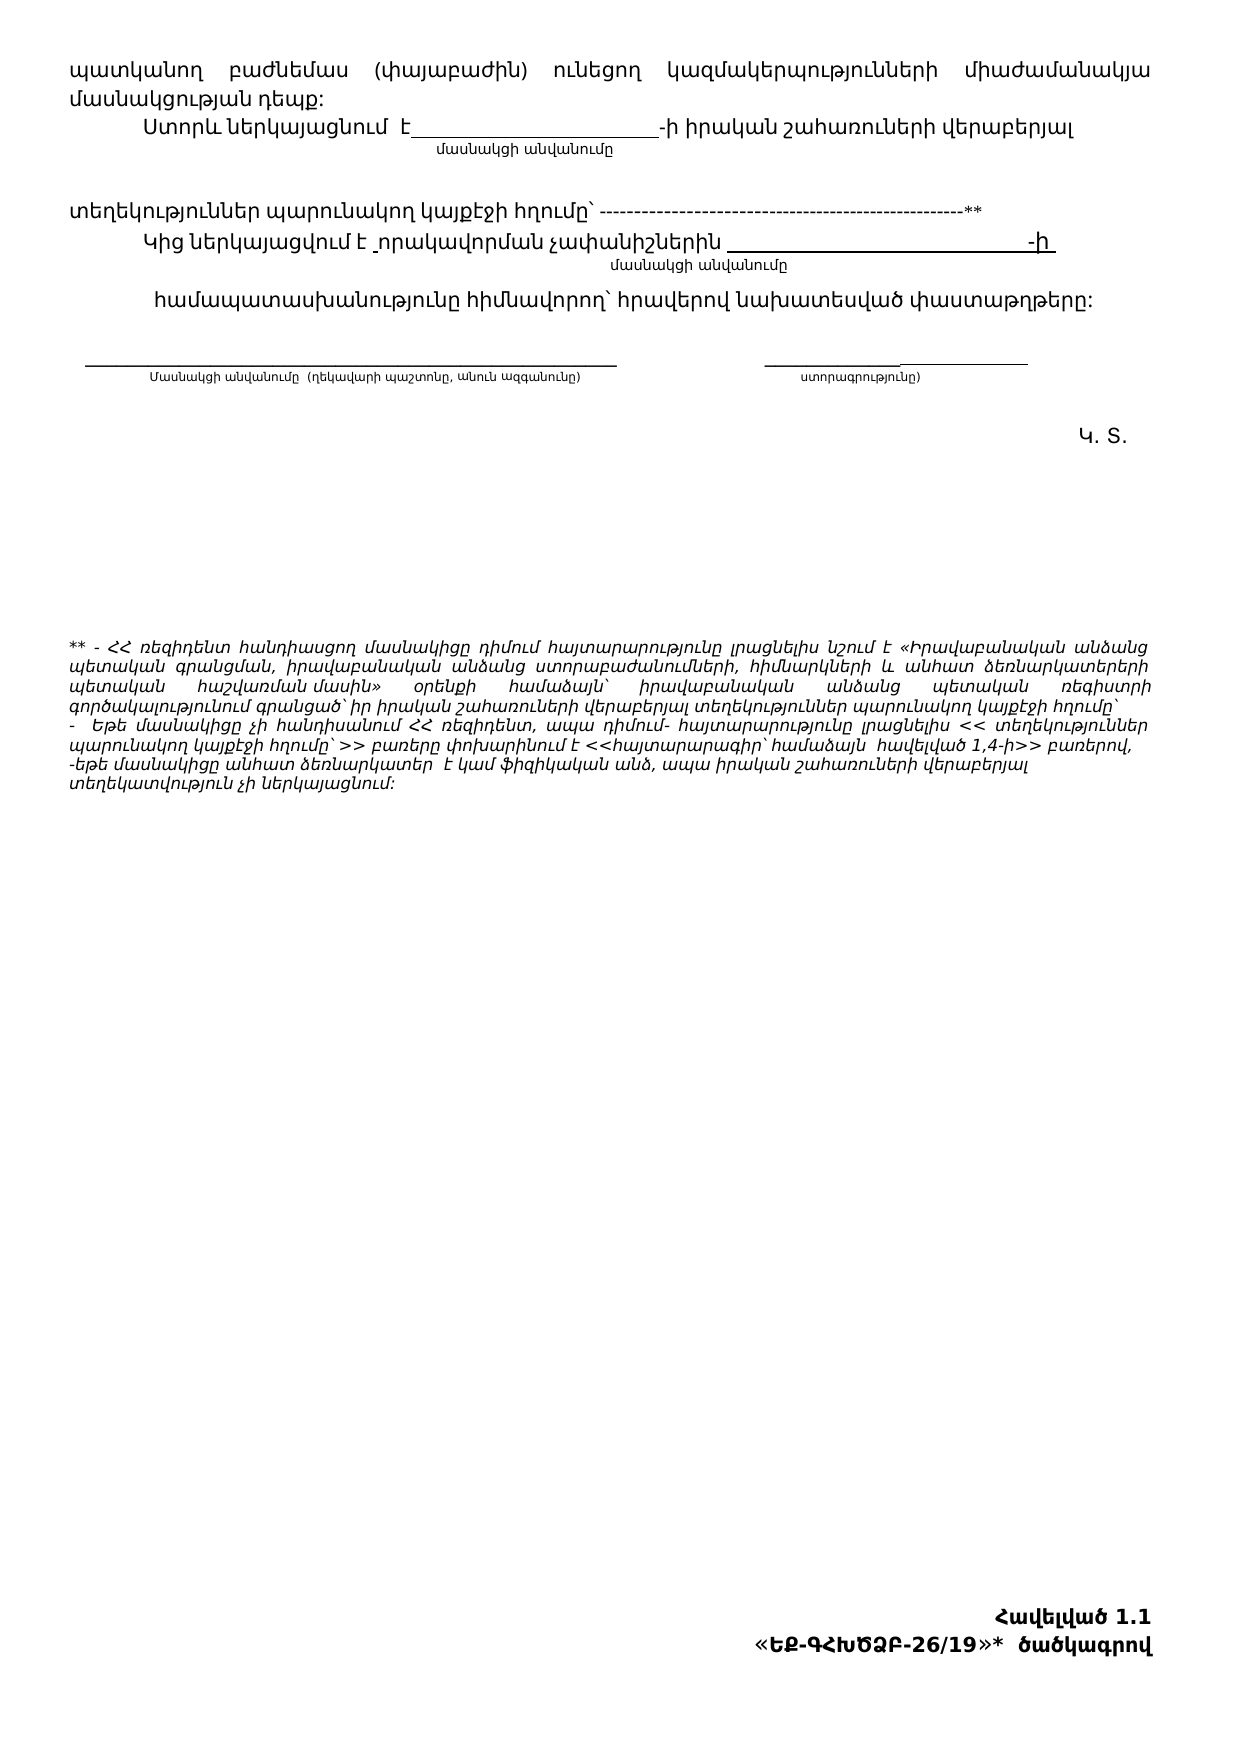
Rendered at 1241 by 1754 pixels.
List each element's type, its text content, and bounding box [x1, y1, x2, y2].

text մասնակցի անվանումը [69, 256, 1152, 286]
text պատկանող բաժնեմաս (փայաբաժին) ունեցող կազմակերպությունների միաժամանակյա մասնակցության դեպք: [69, 56, 1152, 112]
text տեղեկություններ պարունակող կայքէջի հղումը՝ ----------------------------------------------------** [69, 197, 1152, 225]
text - Եթե մասնակիցը չի հանդիսանում ՀՀ ռեզիդենտ, ապա դիմում- հայտարարությունը լրացնելիս << տեղեկություններ պարունակող կայքէջի հղումը՝ >> բառերը փոխարինում է <<հայտարարագիր՝ համաձայն հավելված 1,4-ի>> բառերով, [69, 716, 1152, 755]
text -եթե մասնակիցը անհատ ձեռնարկատեր է կամ ֆիզիկական անձ, ապա իրական շահառուների վերաբերյալ տեղեկատվություն չի ներկայացնում: [69, 755, 1152, 794]
text Կ. Տ. [69, 424, 1152, 448]
text Ստորև ներկայացնում է -ի իրական շահառուների վերաբերյալ [69, 112, 1152, 141]
text ** - ՀՀ ռեզիդենտ հանդիասցող մասնակիցը դիմում հայտարարությունը լրացնելիս նշում է «Իրավաբանական անձանց պետական գրանցման, իրավաբանական անձանց ստորաբաժանումների, հիմնարկների և անհատ ձեռնարկատերերի պետական հաշվառման մասին» օրենքի համաձայն՝ իրավաբանական անձանց պետական ռեգիստրի գործակալությունում գրանցած՝ իր իրական շահառուների վերաբերյալ տեղեկություններ պարունակող կայքէջի հղումը՝ [69, 638, 1152, 716]
text ___________________________________________________ _____________ Մասնակցի անվանումը (ղեկավարի պաշտոնը, անուն ազգանունը) ստորագրությունը) [69, 343, 1152, 395]
text «ԵՔ-ԳՀԽԾՁԲ-26/19»* ծածկագրով [69, 1629, 1152, 1658]
text համապատասխանությունը հիմնավորող՝ հրավերով նախատեսված փաստաթղթերը: [69, 286, 1152, 314]
text Կից ներկայացվում է որակավորման չափանիշներին -ի [69, 225, 1152, 256]
text մասնակցի անվանումը [69, 141, 1152, 170]
subtitle Հավելված 1.1 [69, 1605, 1152, 1629]
